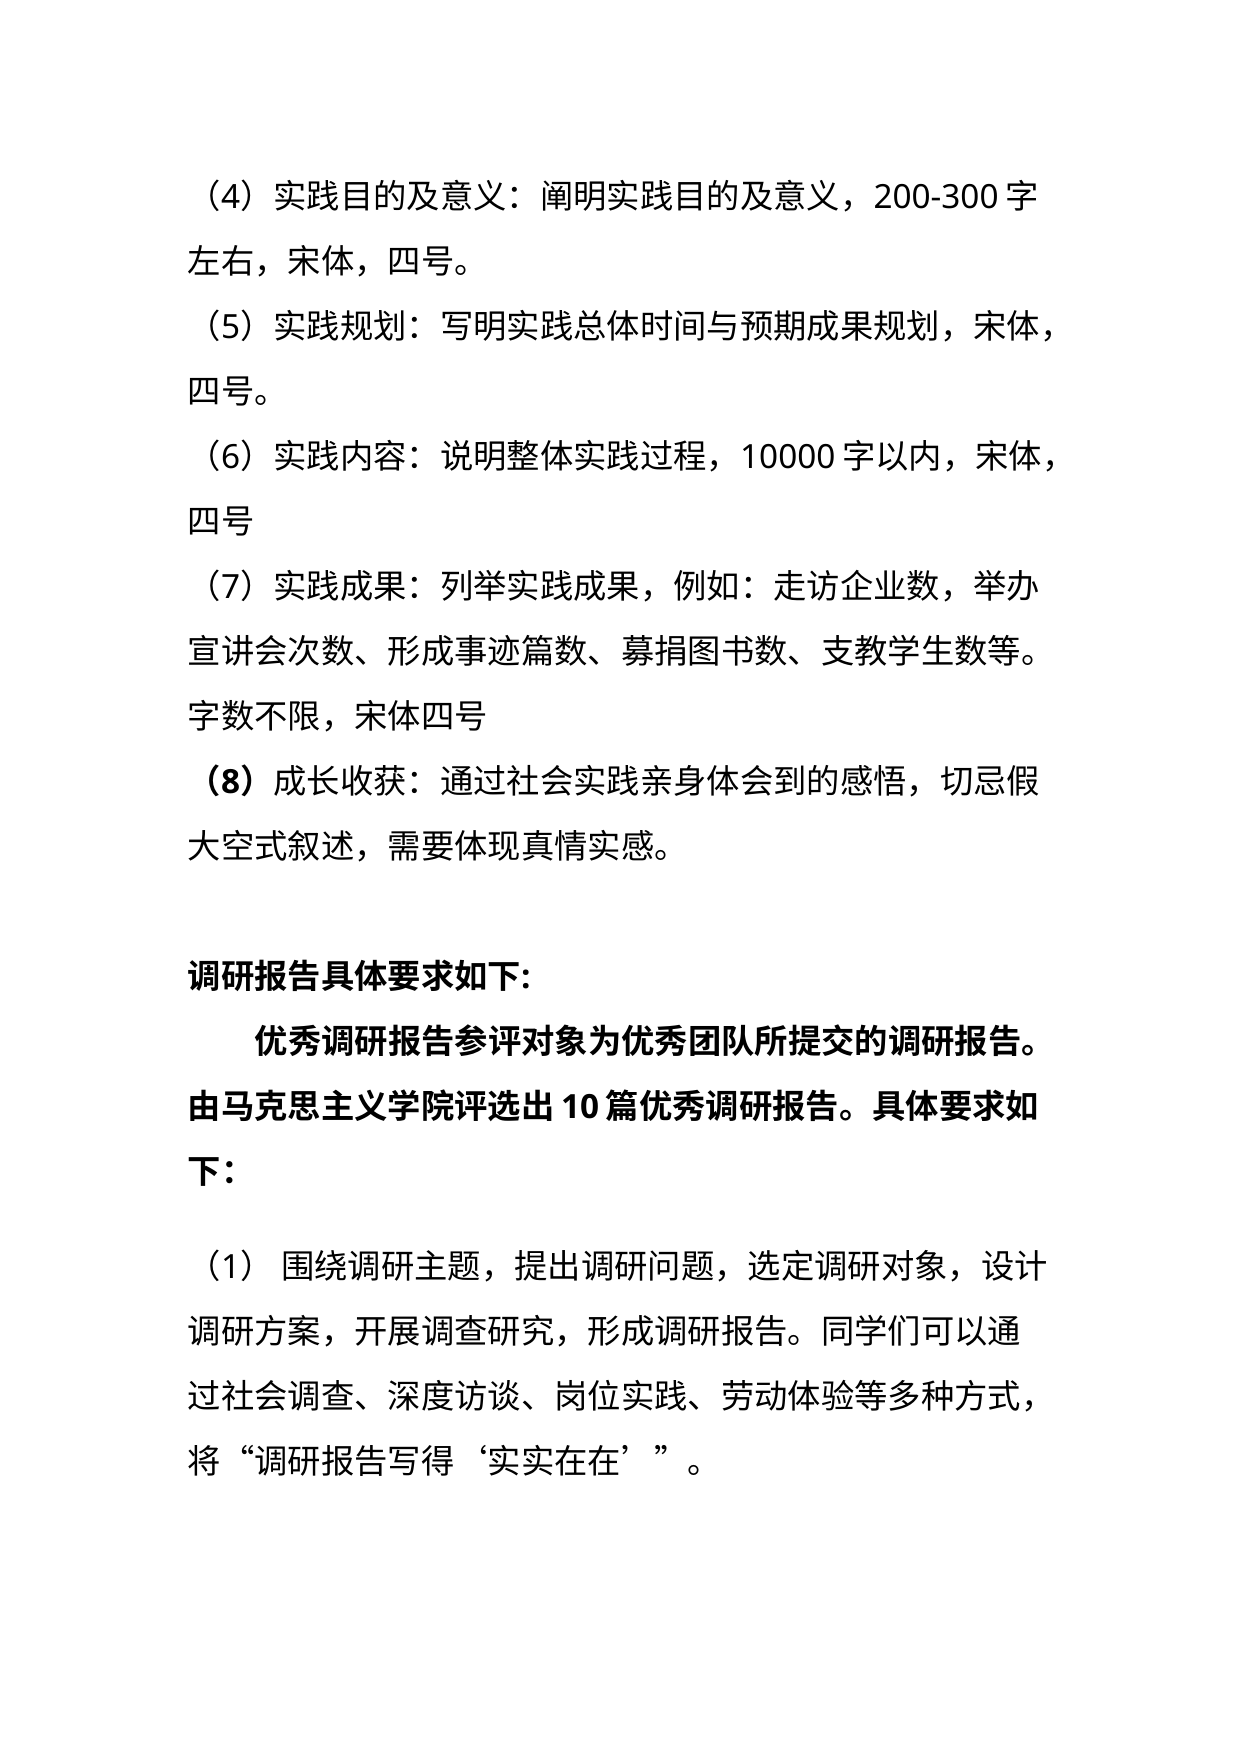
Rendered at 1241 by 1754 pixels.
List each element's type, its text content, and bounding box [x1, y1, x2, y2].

list 成长收获：通过社会实践亲身体会到的感悟，切忌假大空式叙述，需要体现真情实感。 [187, 747, 1053, 877]
list 实践成果：列举实践成果，例如：走访企业数，举办宣讲会次数、形成事迹篇数、募捐图书数、支教学生数等。字数不限，宋体四号 [187, 552, 1053, 747]
list 实践规划：写明实践总体时间与预期成果规划，宋体，四号。 [187, 292, 1053, 422]
list 实践内容：说明整体实践过程，10000字以内，宋体，四号 [187, 422, 1053, 552]
list 实践目的及意义：阐明实践目的及意义，200-300字左右，宋体，四号。 [187, 162, 1053, 292]
text 调研报告具体要求如下: [187, 942, 1053, 1007]
text （1） 围绕调研主题，提出调研问题，选定调研对象，设计调研方案，开展调查研究，形成调研报告。同学们可以通过社会调查、深度访谈、岗位实践、劳动体验等多种方式，将“调研报告写得‘实实在在’”。 [187, 1231, 1053, 1491]
text 优秀调研报告参评对象为优秀团队所提交的调研报告。由马克思主义学院评选出10篇优秀调研报告。具体要求如下： [187, 1007, 1053, 1202]
